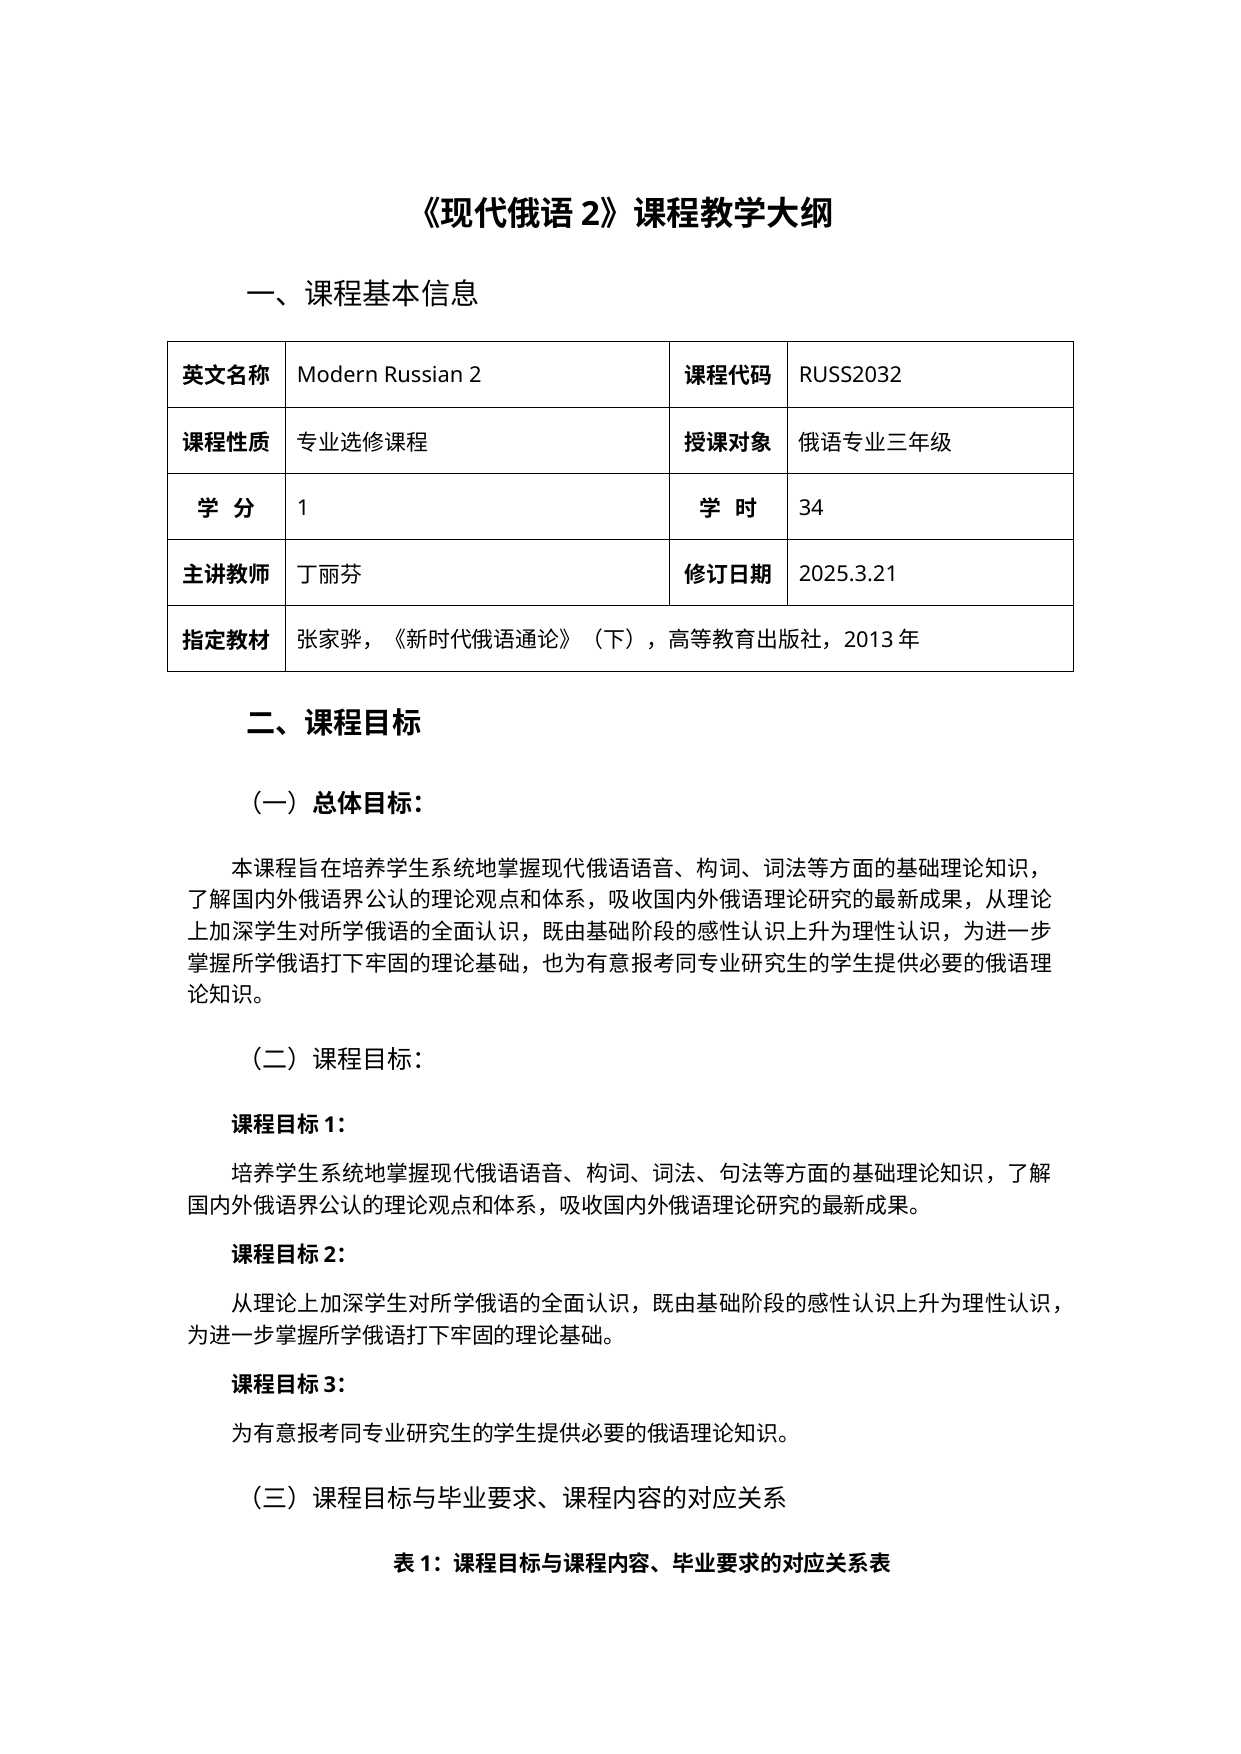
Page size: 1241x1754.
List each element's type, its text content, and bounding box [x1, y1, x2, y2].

text （二）课程目标： [187, 1025, 1053, 1090]
table_header 英文名称 [168, 342, 285, 407]
table_header Modern Russian 2 [286, 342, 669, 407]
table_header 课程代码 [670, 342, 787, 407]
table_cell 1 [286, 474, 669, 539]
text 为有意报考同专业研究生的学生提供必要的俄语理论知识。 [187, 1415, 1053, 1448]
table_cell 2025.3.21 [788, 540, 1073, 605]
table_cell 课程性质 [168, 408, 285, 473]
table_cell 学 分 [168, 474, 285, 539]
table_cell 指定教材 [168, 606, 285, 671]
table_cell 主讲教师 [168, 540, 285, 605]
table_cell 专业选修课程 [286, 408, 669, 473]
table_cell 修订日期 [670, 540, 787, 605]
text 课程目标3： [187, 1367, 1053, 1399]
text 培养学生系统地掌握现代俄语语音、构词、词法、句法等方面的基础理论知识，了解国内外俄语界公认的理论观点和体系，吸收国内外俄语理论研究的最新成果。 [187, 1155, 1053, 1220]
text （三）课程目标与毕业要求、课程内容的对应关系 [187, 1464, 1053, 1529]
table_cell 张家骅，《新时代俄语通论》（下），高等教育出版社，2013年 [286, 606, 1073, 671]
text 课程目标2： [187, 1237, 1053, 1269]
text 一、课程基本信息 [187, 259, 1053, 324]
table_cell 授课对象 [670, 408, 787, 473]
text 二、课程目标 [187, 688, 1053, 753]
text 课程目标1： [187, 1107, 1053, 1139]
table_cell 丁丽芬 [286, 540, 669, 605]
text 本课程旨在培养学生系统地掌握现代俄语语音、构词、词法等方面的基础理论知识，了解国内外俄语界公认的理论观点和体系，吸收国内外俄语理论研究的最新成果，从理论上加深学生对所学俄语的全面认识，既由基础阶段的感性认识上升为理性认识，为进一步掌握所学俄语打下牢固的理论基础，也为有意报考同专业研究生的学生提供必要的俄语理论知识。 [187, 851, 1053, 1009]
table_cell 俄语专业三年级 [788, 408, 1073, 473]
text （一）总体目标： [187, 769, 1053, 834]
table_cell 学 时 [670, 474, 787, 539]
text 从理论上加深学生对所学俄语的全面认识，既由基础阶段的感性认识上升为理性认识，为进一步掌握所学俄语打下牢固的理论基础。 [187, 1285, 1053, 1350]
text 表1：课程目标与课程内容、毕业要求的对应关系表 [187, 1545, 1053, 1578]
text 《现代俄语2》课程教学大纲 [187, 178, 1053, 243]
table_cell 34 [788, 474, 1073, 539]
table_header RUSS2032 [788, 342, 1073, 407]
